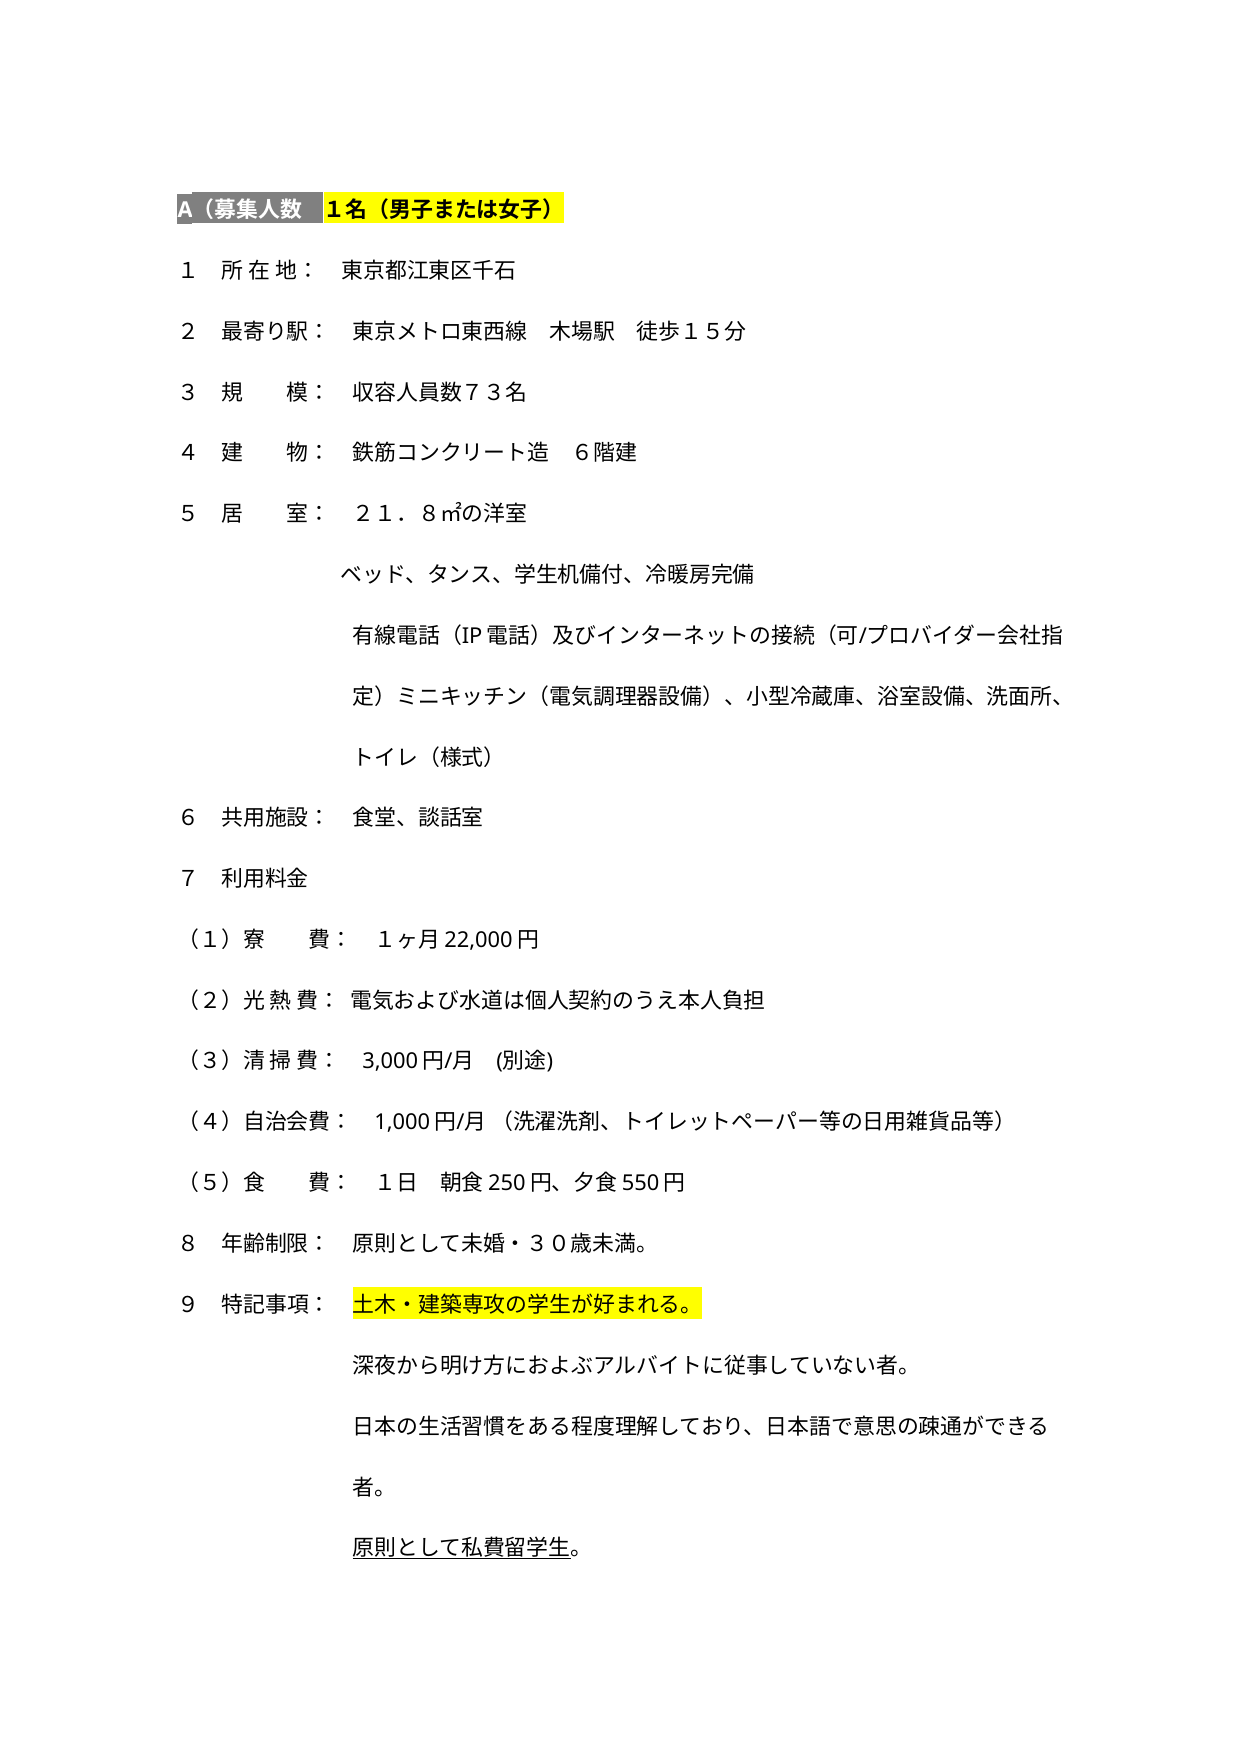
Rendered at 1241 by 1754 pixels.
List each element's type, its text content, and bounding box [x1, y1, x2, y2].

text 日本の生活習慣をある程度理解しており、日本語で意思の疎通ができる [177, 1394, 1063, 1455]
text １ 所在地： 東京都江東区千石 [177, 238, 1063, 299]
text ４ 建 物： 鉄筋コンクリート造 ６階建 [177, 421, 1063, 482]
text 有線電話（IP電話）及びインターネットの接続（可/プロバイダー会社指 [265, 603, 1063, 664]
text 者。 [177, 1455, 1063, 1516]
text （４）自治会費： 1,000円/月 （洗濯洗剤、トイレットペーパー等の日用雑貨品等） [177, 1090, 1063, 1151]
text ３ 規 模： 収容人員数７３名 [177, 360, 1063, 421]
text ２ 最寄り駅： 東京メトロ東西線 木場駅 徒歩１５分 [177, 299, 1063, 360]
text （３）清 掃 費： 3,000円/月 (別途) [177, 1029, 1063, 1090]
text A（募集人数 １名（男子または女子） [177, 177, 1063, 238]
text トイレ（様式） [265, 725, 1063, 786]
text ベッド、タンス、学生机備付、冷暖房完備 [177, 542, 1063, 603]
text 深夜から明け方におよぶアルバイトに従事していない者。 [177, 1333, 1063, 1394]
text （５）食 費： １日 朝食250円、夕食550円 [177, 1151, 1063, 1212]
text ５ 居 室： ２１．８㎡の洋室 [177, 482, 1063, 542]
text （２）光 熱 費： 電気および水道は個人契約のうえ本人負担 [177, 968, 1063, 1029]
text ７ 利用料金 [177, 847, 1063, 907]
text ６ 共用施設： 食堂、談話室 [177, 786, 1063, 847]
text ８ 年齢制限： 原則として未婚・３０歳未満。 [177, 1212, 1063, 1272]
text 原則として私費留学生。 [265, 1516, 1063, 1577]
text ９ 特記事項： 土木・建築専攻の学生が好まれる。 [177, 1272, 1063, 1333]
text 定）ミニキッチン（電気調理器設備）、小型冷蔵庫、浴室設備、洗面所、 [265, 664, 1063, 725]
text （１）寮 費： １ヶ月22,000円 [177, 907, 1063, 968]
